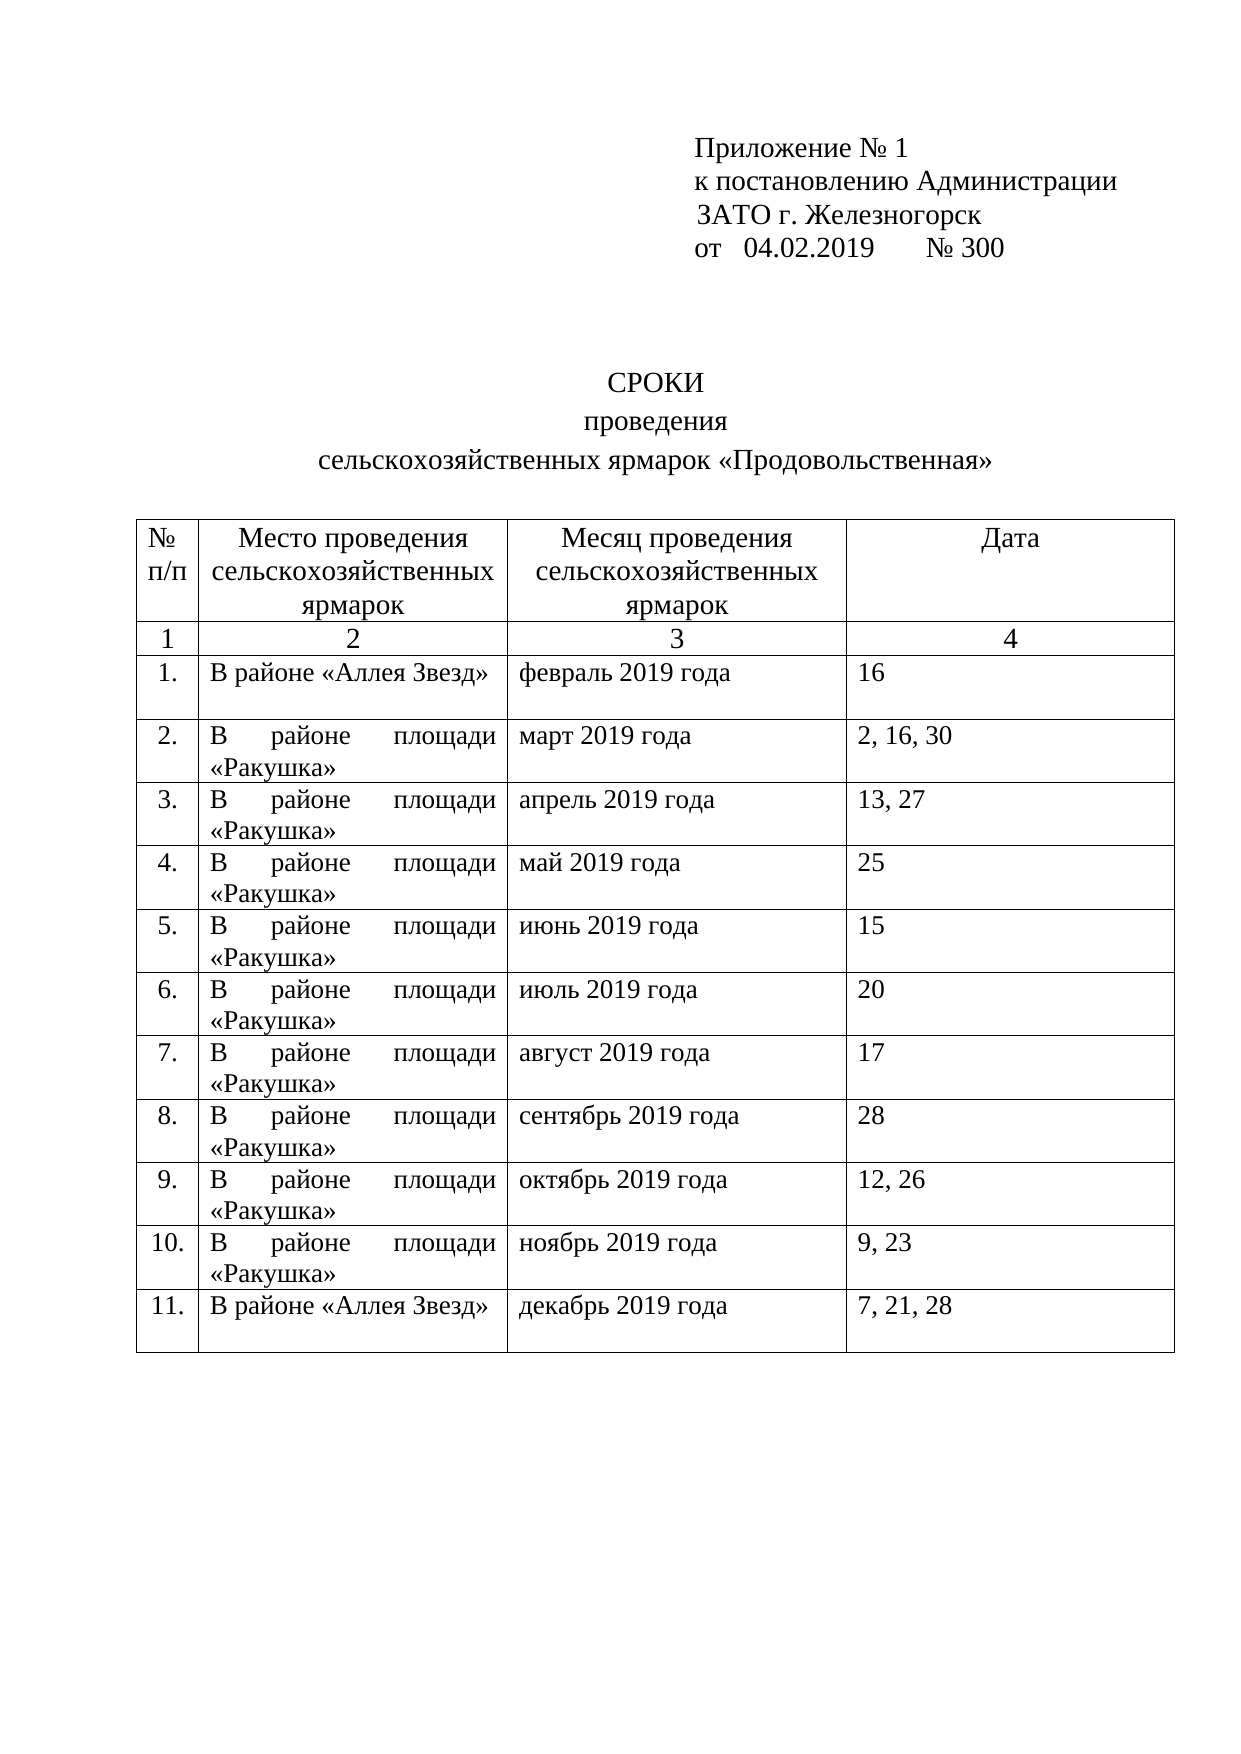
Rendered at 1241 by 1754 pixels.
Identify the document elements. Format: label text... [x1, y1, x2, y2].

table_cell В районе площади «Ракушка» [199, 910, 507, 972]
table_cell В районе площади «Ракушка» [199, 1036, 507, 1098]
table_header Место проведения сельскохозяйственных ярмарок [199, 520, 507, 621]
table_header Дата [847, 520, 1174, 621]
text СРОКИ [148, 365, 1163, 398]
table_cell 28 [847, 1100, 1174, 1162]
table_cell 3 [508, 622, 846, 655]
table_cell 2, 16, 30 [847, 720, 1174, 782]
table_cell В районе площади «Ракушка» [199, 1100, 507, 1162]
table_cell В районе площади «Ракушка» [199, 846, 507, 908]
table_cell 1. [137, 656, 198, 718]
table_cell апрель 2019 года [508, 783, 846, 845]
table_cell март 2019 года [508, 720, 846, 782]
table_cell 9. [137, 1163, 198, 1225]
text к постановлению Администрации [148, 163, 1163, 197]
table_cell июнь 2019 года [508, 910, 846, 972]
table_cell 16 [847, 656, 1174, 718]
table_cell июль 2019 года [508, 973, 846, 1035]
table_cell 4 [847, 622, 1174, 655]
table_cell ноябрь 2019 года [508, 1226, 846, 1288]
table_cell август 2019 года [508, 1036, 846, 1098]
table_cell май 2019 года [508, 846, 846, 908]
text ЗАТО г. Железногорск [148, 197, 1163, 231]
table_cell 6. [137, 973, 198, 1035]
table_cell В районе «Аллея Звезд» [199, 656, 507, 718]
table_cell октябрь 2019 года [508, 1163, 846, 1225]
table_cell В районе площади «Ракушка» [199, 783, 507, 845]
table_cell 5. [137, 910, 198, 972]
table_cell 20 [847, 973, 1174, 1035]
table_cell 12, 26 [847, 1163, 1174, 1225]
table_cell В районе «Аллея Звезд» [199, 1290, 507, 1352]
table_cell 3. [137, 783, 198, 845]
table_cell сентябрь 2019 года [508, 1100, 846, 1162]
table_cell 7, 21, 28 [847, 1290, 1174, 1352]
table_cell 7. [137, 1036, 198, 1098]
text сельскохозяйственных ярмарок «Продовольственная» [148, 442, 1163, 475]
table_cell 4. [137, 846, 198, 908]
table_cell 13, 27 [847, 783, 1174, 845]
text проведения [148, 403, 1163, 437]
table_header Месяц проведения сельскохозяйственных ярмарок [508, 520, 846, 621]
table_cell 17 [847, 1036, 1174, 1098]
table_cell декабрь 2019 года [508, 1290, 846, 1352]
table_cell 11. [137, 1290, 198, 1352]
table_cell 2 [199, 622, 507, 655]
text Приложение № 1 [148, 130, 1163, 163]
table_cell 1 [137, 622, 198, 655]
table_cell В районе площади «Ракушка» [199, 973, 507, 1035]
table_cell В районе площади «Ракушка» [199, 1163, 507, 1225]
table_cell 25 [847, 846, 1174, 908]
table_cell В районе площади «Ракушка» [199, 720, 507, 782]
text от 04.02.2019 № 300 [148, 231, 1163, 264]
table_cell 10. [137, 1226, 198, 1288]
table_cell 8. [137, 1100, 198, 1162]
table_header № п/п [137, 520, 198, 621]
table_cell 2. [137, 720, 198, 782]
table_cell 15 [847, 910, 1174, 972]
table_cell В районе площади «Ракушка» [199, 1226, 507, 1288]
table_cell 9, 23 [847, 1226, 1174, 1288]
table_cell февраль 2019 года [508, 656, 846, 718]
